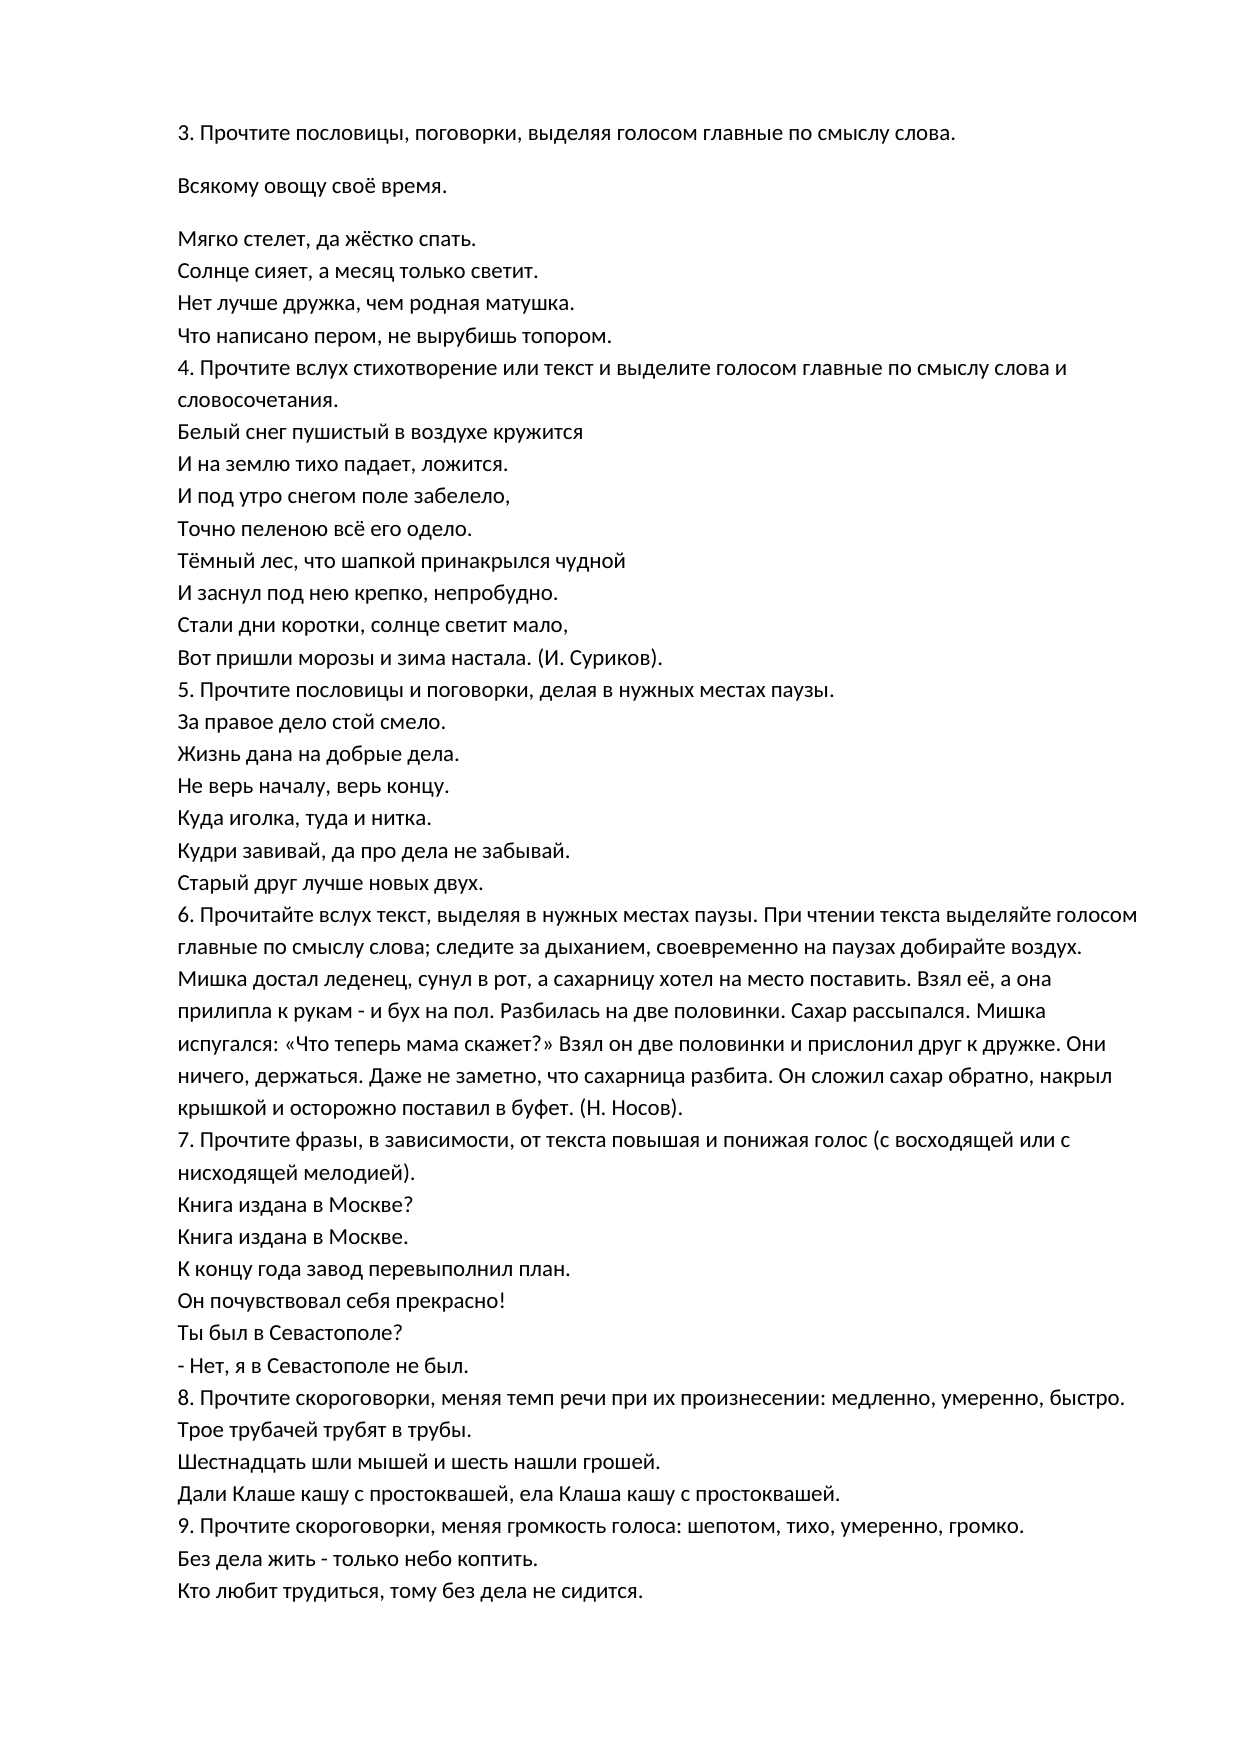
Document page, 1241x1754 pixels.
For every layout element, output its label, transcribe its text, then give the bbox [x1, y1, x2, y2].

text 4. Прочтите вслух стихотворение или текст и выделите голосом главные по смыслу слова и словосочетания. [177, 353, 1152, 413]
text Вот пришли морозы и зима настала. (И. Суриков). [177, 643, 1152, 671]
text Что написано пером, не вырубишь топором. [177, 321, 1152, 349]
text Шестнадцать шли мышей и шесть нашли грошей. [177, 1447, 1152, 1475]
text Солнце сияет, а месяц только светит. [177, 256, 1152, 284]
text За правое дело стой смело. [177, 707, 1152, 735]
text Куда иголка, туда и нитка. [177, 803, 1152, 832]
text 8. Прочтите скороговорки, меняя темп речи при их произнесении: медленно, умеренно, быстро. [177, 1383, 1152, 1411]
text Кто любит трудиться, тому без дела не сидится. [177, 1576, 1152, 1604]
text Всякому овощу своё время. [177, 171, 1152, 199]
text Белый снег пушистый в воздухе кружится [177, 417, 1152, 445]
text 5. Прочтите пословицы и поговорки, делая в нужных местах паузы. [177, 675, 1152, 703]
text Книга издана в Москве? [177, 1190, 1152, 1218]
text 6. Прочитайте вслух текст, выделяя в нужных местах паузы. При чтении текста выделяйте голосом главные по смыслу слова; следите за дыханием, своевременно на паузах добирайте воздух. [177, 900, 1152, 960]
text К концу года завод перевыполнил план. [177, 1254, 1152, 1282]
text Тёмный лес, что шапкой принакрылся чудной [177, 546, 1152, 574]
text Старый друг лучше новых двух. [177, 868, 1152, 896]
text Он почувствовал себя прекрасно! [177, 1286, 1152, 1314]
text Кудри завивай, да про дела не забывай. [177, 836, 1152, 864]
text И заснул под нею крепко, непробудно. [177, 578, 1152, 606]
text Без дела жить - только небо коптить. [177, 1544, 1152, 1572]
text Жизнь дана на добрые дела. [177, 739, 1152, 767]
text 9. Прочтите скороговорки, меняя громкость голоса: шепотом, тихо, умеренно, громко. [177, 1512, 1152, 1540]
text 7. Прочтите фразы, в зависимости, от текста повышая и понижая голос (с восходящей или с нисходящей мелодией). [177, 1125, 1152, 1186]
text - Нет, я в Севастополе не был. [177, 1351, 1152, 1379]
text 3. Прочтите пословицы, поговорки, выделяя голосом главные по смыслу слова. [177, 118, 1152, 146]
text Мишка достал леденец, сунул в рот, а сахарницу хотел на место поставить. Взял её, а она прилипла к рукам - и бух на пол. Разбилась на две половинки. Сахар рассыпался. Мишка испугался: «Что теперь мама скажет?» Взял он две половинки и прислонил друг к дружке. Они ничего, держаться. Даже не заметно, что сахарница разбита. Он сложил сахар обратно, накрыл крышкой и осторожно поставил в буфет. (Н. Носов). [177, 964, 1152, 1121]
text И под утро снегом поле забелело, [177, 482, 1152, 510]
text Трое трубачей трубят в трубы. [177, 1415, 1152, 1443]
text Мягко стелет, да жёстко спать. [177, 224, 1152, 252]
text Точно пеленою всё его одело. [177, 514, 1152, 542]
text Дали Клаше кашу с простоквашей, ела Клаша кашу с простоквашей. [177, 1479, 1152, 1507]
text Не верь началу, верь концу. [177, 771, 1152, 799]
text Ты был в Севастополе? [177, 1318, 1152, 1347]
text Нет лучше дружка, чем родная матушка. [177, 288, 1152, 317]
text Стали дни коротки, солнце светит мало, [177, 610, 1152, 638]
text Книга издана в Москве. [177, 1222, 1152, 1250]
text И на землю тихо падает, ложится. [177, 449, 1152, 477]
